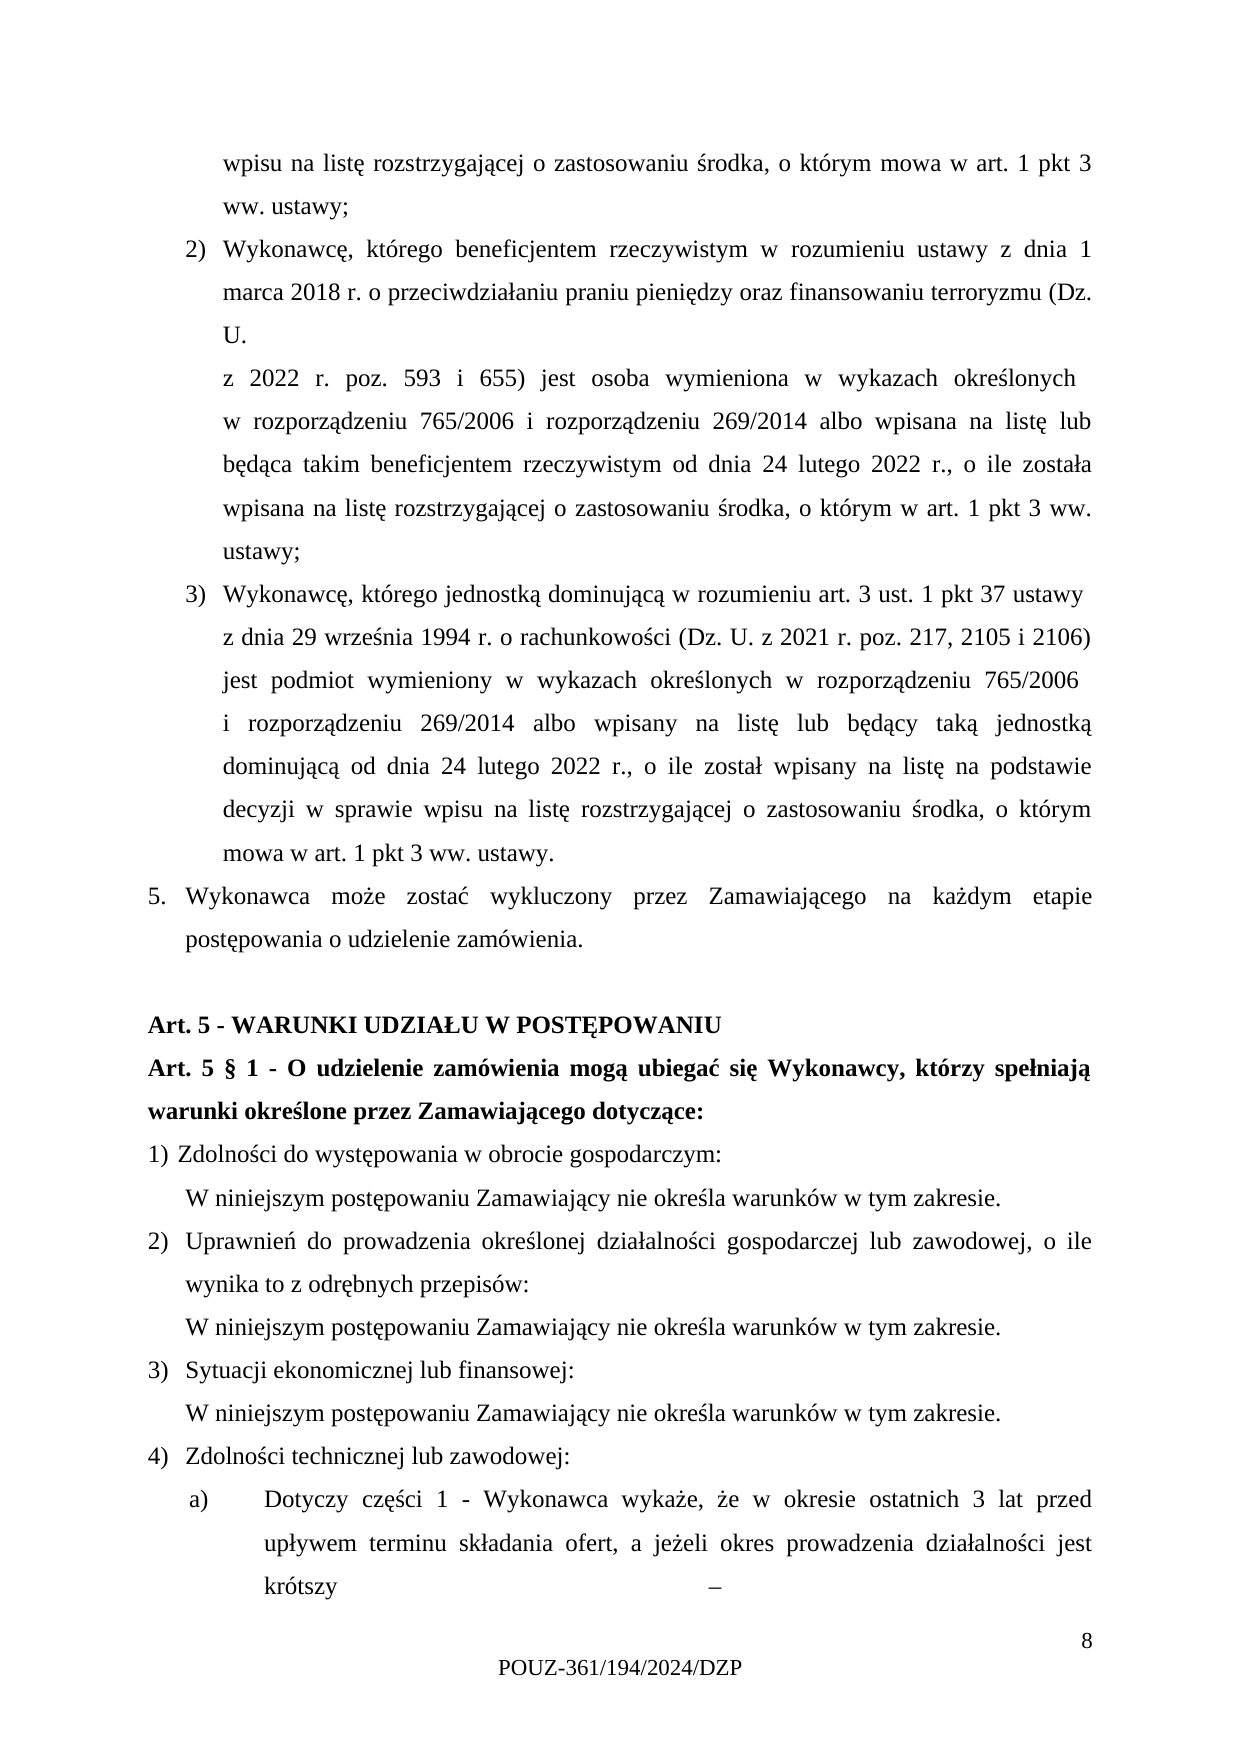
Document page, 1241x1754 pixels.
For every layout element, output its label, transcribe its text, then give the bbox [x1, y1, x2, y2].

text W niniejszym postępowaniu Zamawiający nie określa warunków w tym zakresie. [185, 1398, 1093, 1427]
list Zdolności do występowania w obrocie gospodarczym: [148, 1139, 1093, 1168]
list Wykonawcę, którego beneficjentem rzeczywistym w rozumieniu ustawy z dnia 1 marca 2018 r. o przeciwdziałaniu praniu pieniędzy oraz finansowaniu terroryzmu (Dz. U. z 2022 r. poz. 593 i 655) jest osoba wymieniona w wykazach określonych w rozporządzeniu 765/2006 i rozporządzeniu 269/2014 albo wpisana na listę lub będąca takim beneficjentem rzeczywistym od dnia 24 lutego 2022 r., o ile została wpisana na listę rozstrzygającej o zastosowaniu środka, o którym w art. 1 pkt 3 ww. ustawy; [185, 234, 1093, 564]
text Art. 5 - WARUNKI UDZIAŁU W POSTĘPOWANIU [148, 1010, 1093, 1039]
text W niniejszym postępowaniu Zamawiający nie określa warunków w tym zakresie. [185, 1312, 1093, 1341]
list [189, 1484, 1093, 1599]
list Sytuacji ekonomicznej lub finansowej: [148, 1355, 1093, 1384]
list Wykonawca może zostać wykluczony przez Zamawiającego na każdym etapie postępowania o udzielenie zamówienia. [148, 881, 1093, 953]
list Wykonawcę, którego jednostką dominującą w rozumieniu art. 3 ust. 1 pkt 37 ustawy z dnia 29 września 1994 r. o rachunkowości (Dz. U. z 2021 r. poz. 217, 2105 i 2106) jest podmiot wymieniony w wykazach określonych w rozporządzeniu 765/2006 i rozporządzeniu 269/2014 albo wpisany na listę lub będący taką jednostką dominującą od dnia 24 lutego 2022 r., o ile został wpisany na listę na podstawie decyzji w sprawie wpisu na listę rozstrzygającej o zastosowaniu środka, o którym mowa w art. 1 pkt 3 ww. ustawy. [185, 579, 1093, 866]
list Uprawnień do prowadzenia określonej działalności gospodarczej lub zawodowej, o ile wynika to z odrębnych przepisów: [148, 1226, 1093, 1298]
text W niniejszym postępowaniu Zamawiający nie określa warunków w tym zakresie. [185, 1183, 1093, 1211]
text Art. 5 § 1 - O udzielenie zamówienia mogą ubiegać się Wykonawcy, którzy spełniają warunki określone przez Zamawiającego dotyczące: [148, 1053, 1093, 1125]
list Zdolności technicznej lub zawodowej: [148, 1441, 1093, 1470]
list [185, 148, 1093, 219]
